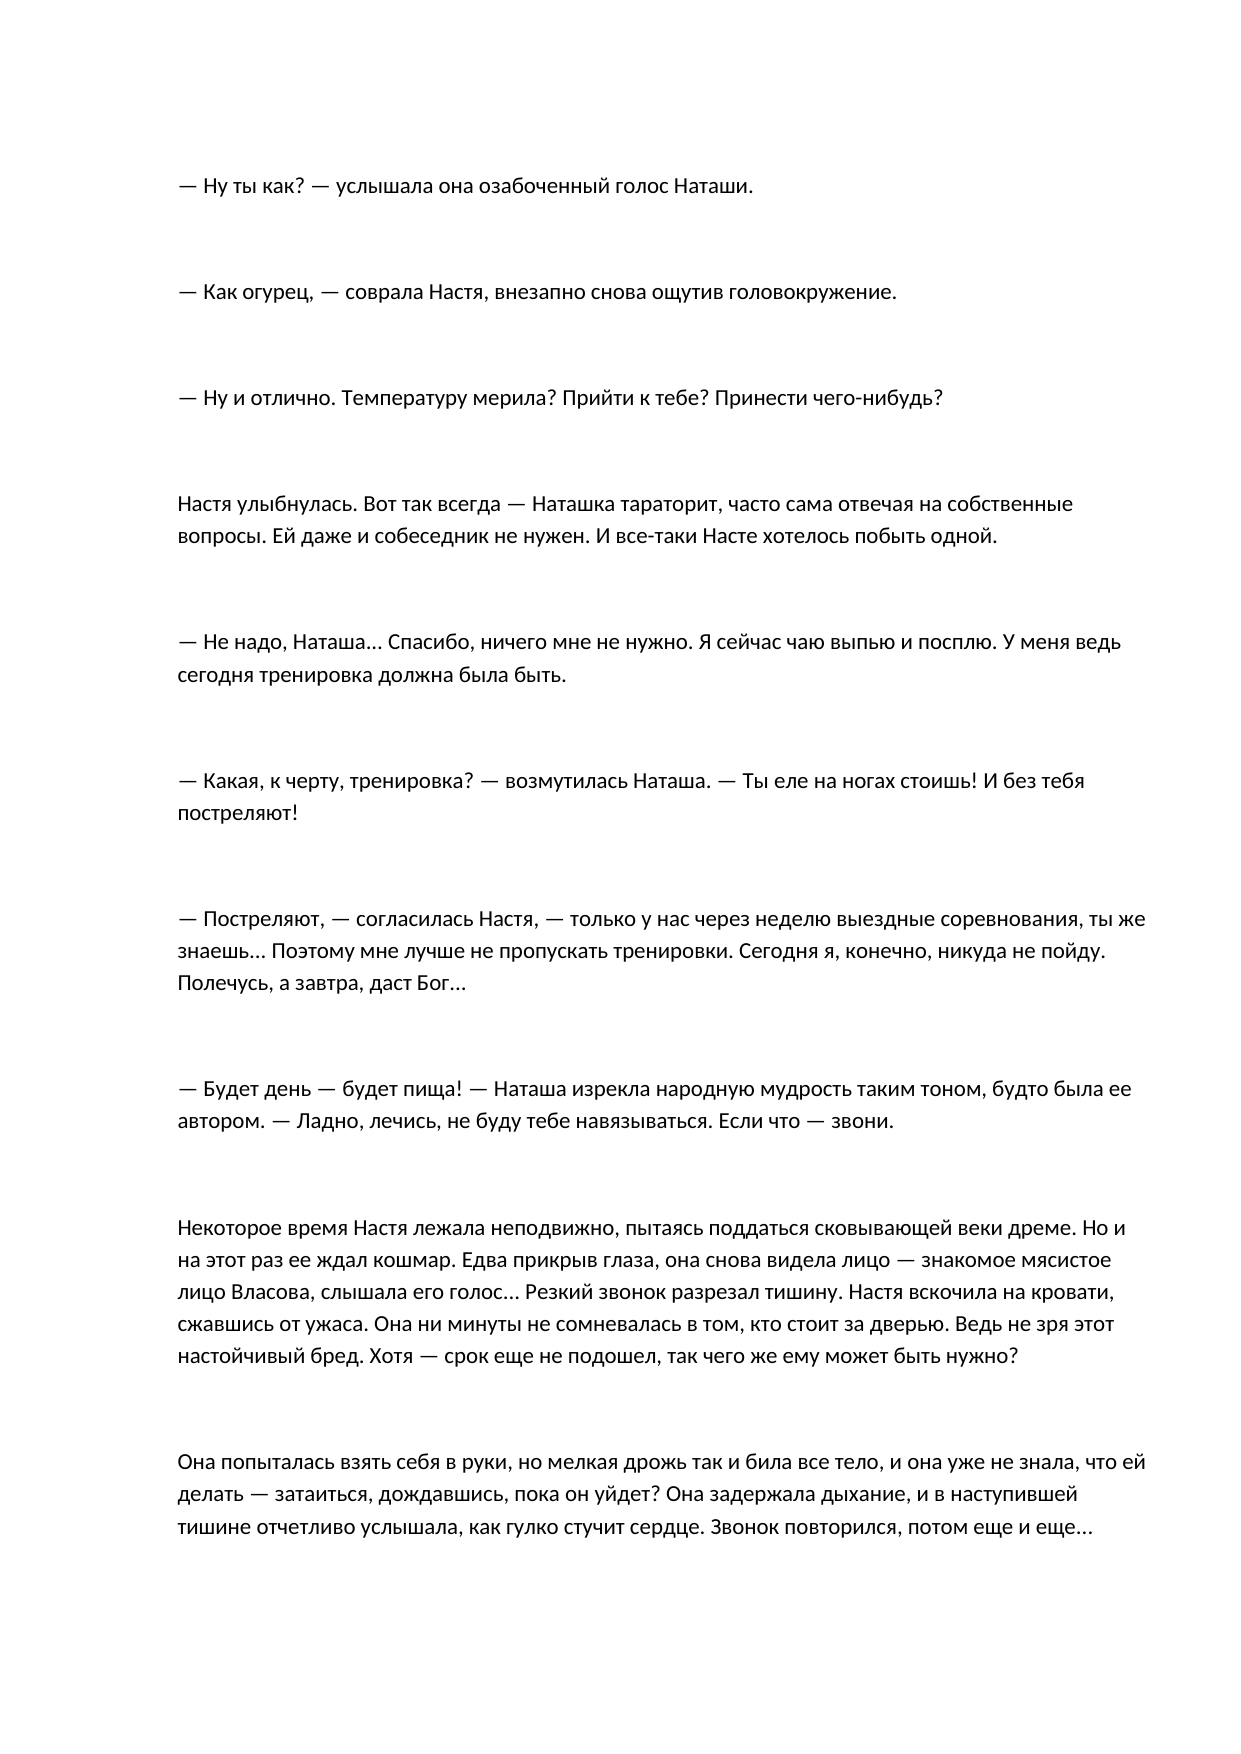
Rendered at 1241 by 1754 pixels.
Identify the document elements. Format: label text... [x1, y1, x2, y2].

text — Будет день — будет пища! — Наташа изрекла народную мудрость таким тоном, будто была ее автором. — Ладно, лечись, не буду тебе навязываться. Если что — звони. [177, 1074, 1152, 1134]
text — Не надо, Наташа... Спасибо, ничего мне не нужно. Я сейчас чаю выпью и посплю. У меня ведь сегодня тренировка должна была быть. [177, 627, 1152, 688]
text — Как огурец, — соврала Настя, внезапно снова ощутив головокружение. [177, 277, 1152, 305]
text Некоторое время Настя лежала неподвижно, пытаясь поддаться сковывающей веки дреме. Но и на этот раз ее ждал кошмар. Едва прикрыв глаза, она снова видела лицо — знакомое мясистое лицо Власова, слышала его голос... Резкий звонок разрезал тишину. Настя вскочила на кровати, сжавшись от ужаса. Она ни минуты не сомневалась в том, кто стоит за дверью. Ведь не зря этот настойчивый бред. Хотя — срок еще не подошел, так чего же ему может быть нужно? [177, 1213, 1152, 1369]
text Она попыталась взять себя в руки, но мелкая дрожь так и била все тело, и она уже не знала, что ей делать — затаиться, дождавшись, пока он уйдет? Она задержала дыхание, и в наступившей тишине отчетливо услышала, как гулко стучит сердце. Звонок повторился, потом еще и еще... [177, 1447, 1152, 1540]
text — Ну и отлично. Температуру мерила? Прийти к тебе? Принести чего-нибудь? [177, 383, 1152, 411]
text — Какая, к черту, тренировка? — возмутилась Наташа. — Ты еле на ногах стоишь! И без тебя постреляют! [177, 766, 1152, 826]
text — Ну ты как? — услышала она озабоченный голос Наташи. [177, 171, 1152, 199]
text Настя улыбнулась. Вот так всегда — Наташка тараторит, часто сама отвечая на собственные вопросы. Ей даже и собеседник не нужен. И все-таки Насте хотелось побыть одной. [177, 489, 1152, 549]
text — Постреляют, — согласилась Настя, — только у нас через неделю выездные соревнования, ты же знаешь... Поэтому мне лучше не пропускать тренировки. Сегодня я, конечно, никуда не пойду. Полечусь, а завтра, даст Бог... [177, 904, 1152, 996]
